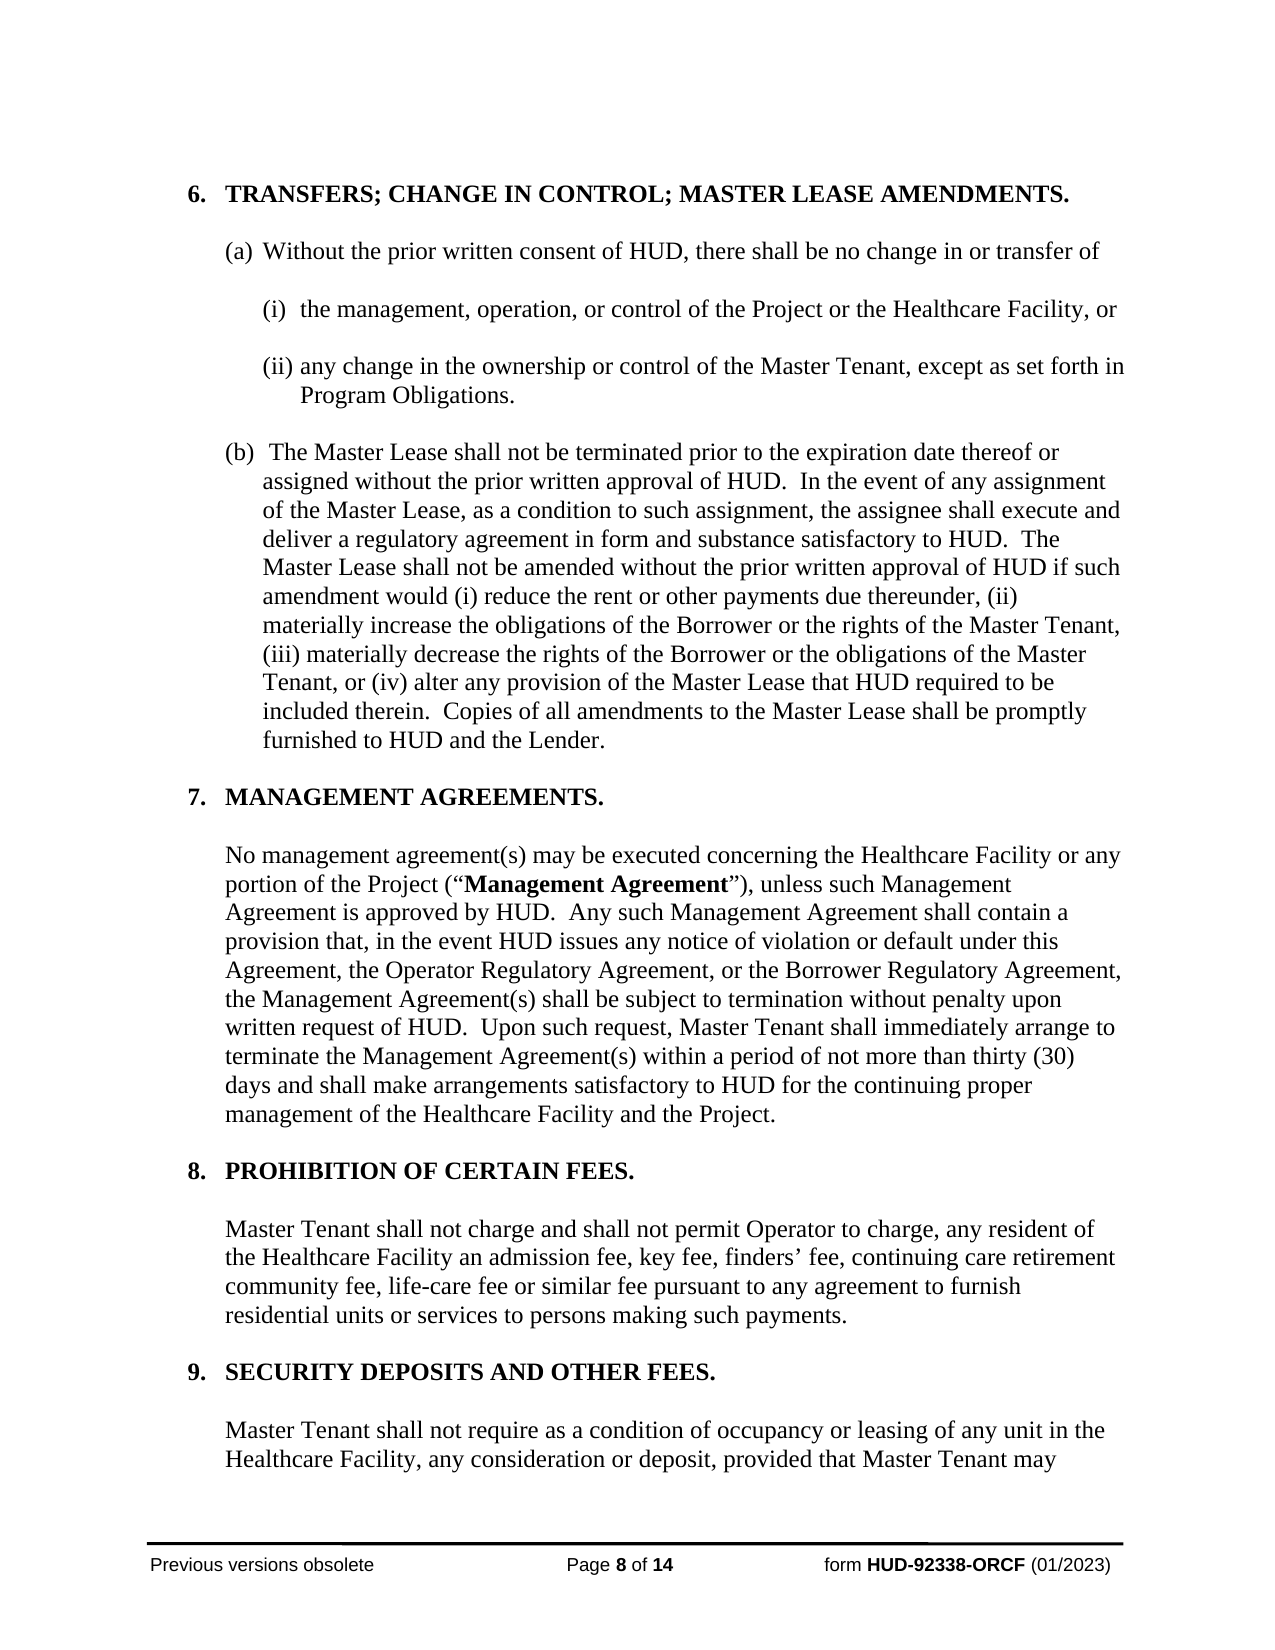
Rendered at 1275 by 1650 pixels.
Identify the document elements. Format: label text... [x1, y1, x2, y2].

list any change in the ownership or control of the Master Tenant, except as set forth in Program Obligations. [262, 351, 1125, 409]
list TRANSFERS; CHANGE IN CONTROL; MASTER LEASE AMENDMENTS. [187, 179, 1125, 207]
list Without the prior written consent of HUD, there shall be no change in or transfer of [225, 236, 1125, 265]
list the management, operation, or control of the Project or the Healthcare Facility, or [262, 294, 1125, 322]
text Master Tenant shall not charge and shall not permit Operator to charge, any resident of the Healthcare Facility an admission fee, key fee, finders’ fee, continuing care retirement community fee, life-care fee or similar fee pursuant to any agreement to furnish residential units or services to persons making such payments. [225, 1214, 1125, 1329]
list SECURITY DEPOSITS AND OTHER FEES. [187, 1357, 1125, 1386]
list PROHIBITION OF CERTAIN FEES. [187, 1156, 1125, 1185]
list The Master Lease shall not be terminated prior to the expiration date thereof or assigned without the prior written approval of HUD. In the event of any assignment of the Master Lease, as a condition to such assignment, the assignee shall execute and deliver a regulatory agreement in form and substance satisfactory to HUD. The Master Lease shall not be amended without the prior written approval of HUD if such amendment would (i) reduce the rent or other payments due thereunder, (ii) materially increase the obligations of the Borrower or the rights of the Master Tenant, (iii) materially decrease the rights of the Borrower or the obligations of the Master Tenant, or (iv) alter any provision of the Master Lease that HUD required to be included therein. Copies of all amendments to the Master Lease shall be promptly furnished to HUD and the Lender. [225, 437, 1125, 754]
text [225, 1415, 1125, 1472]
text No management agreement(s) may be executed concerning the Healthcare Facility or any portion of the Project (“Management Agreement”), unless such Management Agreement is approved by HUD. Any such Management Agreement shall contain a provision that, in the event HUD issues any notice of violation or default under this Agreement, the Operator Regulatory Agreement, or the Borrower Regulatory Agreement, the Management Agreement(s) shall be subject to termination without penalty upon written request of HUD. Upon such request, Master Tenant shall immediately arrange to terminate the Management Agreement(s) within a period of not more than thirty (30) days and shall make arrangements satisfactory to HUD for the continuing proper management of the Healthcare Facility and the Project. [225, 840, 1125, 1127]
list MANAGEMENT AGREEMENTS. [187, 782, 1125, 811]
